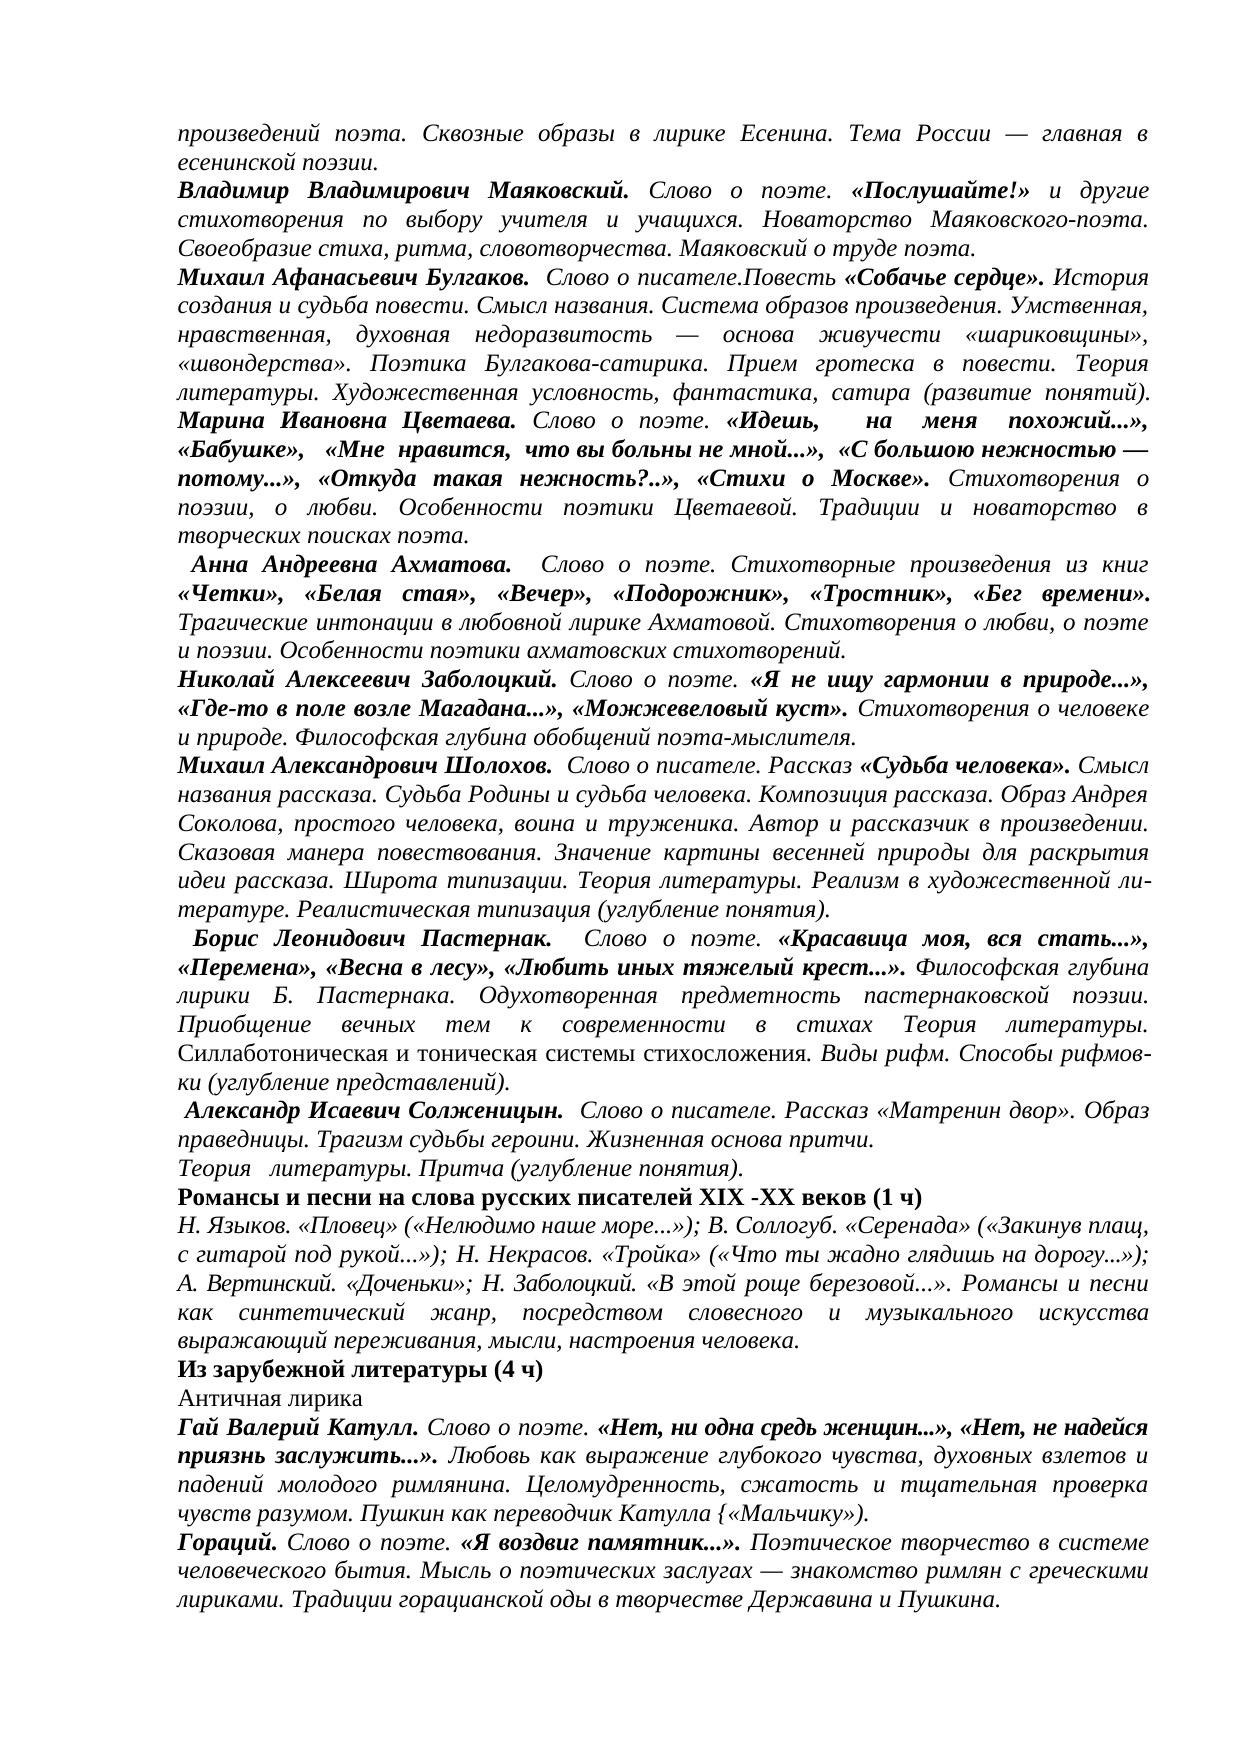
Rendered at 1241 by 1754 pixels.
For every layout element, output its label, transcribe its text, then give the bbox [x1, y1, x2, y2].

text Михаил Александрович Шолохов. Слово о писателе. Рассказ «Судьба человека». Смысл названия рассказа. Судьба Родины и судьба человека. Композиция рассказа. Образ Андрея Соколова, простого человека, воина и труженика. Автор и рассказчик в произведении. Сказовая манера повествования. Значение картины весенней природы для раскрытия идеи рассказа. Широта типизации. Теория литературы. Реализм в художественной литературе. Реалистическая типизация (углубление понятия). [177, 751, 1152, 923]
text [177, 118, 1152, 176]
text Романсы и песни на слова русских писателей ХIХ -ХХ веков (1 ч) [177, 1182, 1152, 1211]
text Борис Леонидович Пастернак. Слово о поэте. «Красавица моя, вся стать...», «Перемена», «Весна в лесу», «Любить иных тяжелый крест...». Философская глубина лирики Б. Пастернака. Одухотворенная предметность пастернаковской поэзии. Приобщение вечных тем к современности в стихах Теория литературы. Силлаботоническая и тоническая системы стихосложения. Виды рифм. Способы рифмовки (углубление представлений). [177, 923, 1152, 1096]
text Античная лирика [177, 1383, 1152, 1412]
text Александр Исаевич Солженицын. Слово о писателе. Рассказ «Матренин двор». Образ праведницы. Трагизм судьбы героини. Жизненная основа притчи. [177, 1096, 1152, 1153]
text Из зарубежной литературы (4 ч) [177, 1354, 1152, 1383]
text Николай Алексеевич Заболоцкий. Слово о поэте. «Я не ищу гармонии в природе...», «Где-то в поле возле Магадана...», «Можжевеловый куст». Стихотворения о человеке и природе. Философская глубина обобщений поэта-мыслителя. [177, 664, 1152, 751]
text Владимир Владимирович Маяковский. Слово о поэте. «Послушайте!» и другие стихотворения по выбору учителя и учащихся. Новаторство Маяковского-поэта. Своеобразие стиха, ритма, словотворчества. Маяковский о труде поэта. [177, 176, 1152, 262]
text Н. Языков. «Пловец» («Нелюдимо наше море...»); В. Соллогуб. «Серенада» («Закинув плащ, с гитарой под рукой...»); Н. Некрасов. «Тройка» («Что ты жадно глядишь на дорогу...»); А. Вертинский. «Доченьки»; Н. Заболоцкий. «В этой роще березовой...». Романсы и песни как синтетический жанр, посредством словесного и музыкального искусства выражающий переживания, мысли, настроения человека. [177, 1211, 1152, 1354]
text Гораций. Слово о поэте. «Я воздвиг памятник...». Поэтическое творчество в системе человеческого бытия. Мысль о поэтических заслугах — знакомство римлян с греческими лириками. Традиции горацианской оды в творчестве Державина и Пушкина. [177, 1527, 1152, 1613]
text Михаил Афанасьевич Булгаков. Слово о писателе.Повесть «Собачье сердце». История создания и судьба повести. Смысл названия. Система образов произведения. Умственная, нравственная, духовная недоразвитость — основа живучести «шариковщины», «швондерства». Поэтика Булгакова-сатирика. Прием гротеска в повести. Теория литературы. Художественная условность, фантастика, сатира (развитие понятий). Марина Ивановна Цветаева. Слово о поэте. «Идешь, на меня похожий...», «Бабушке», «Мне нравится, что вы больны не мной...», «С большою нежностью — потому...», «Откуда такая нежность?..», «Стихи о Москве». Стихотворения о поэзии, о любви. Особенности поэтики Цветаевой. Традиции и новаторство в творческих поисках поэта. [177, 262, 1152, 549]
text Теория литературы. Притча (углубление понятия). [177, 1153, 1152, 1182]
text Анна Андреевна Ахматова. Слово о поэте. Стихотворные произведения из книг «Четки», «Белая стая», «Вечер», «Подорожник», «Тростник», «Бег времени». Трагические интонации в любовной лирике Ахматовой. Стихотворения о любви, о поэте и поэзии. Особенности поэтики ахматовских стихотворений. [177, 549, 1152, 664]
text Гай Валерий Катулл. Слово о поэте. «Нет, ни одна средь женщин...», «Нет, не надейся приязнь заслужить...». Любовь как выражение глубокого чувства, духовных взлетов и падений молодого римлянина. Целомудренность, сжатость и тщательная проверка чувств разумом. Пушкин как переводчик Катулла {«Мальчику»). [177, 1412, 1152, 1527]
